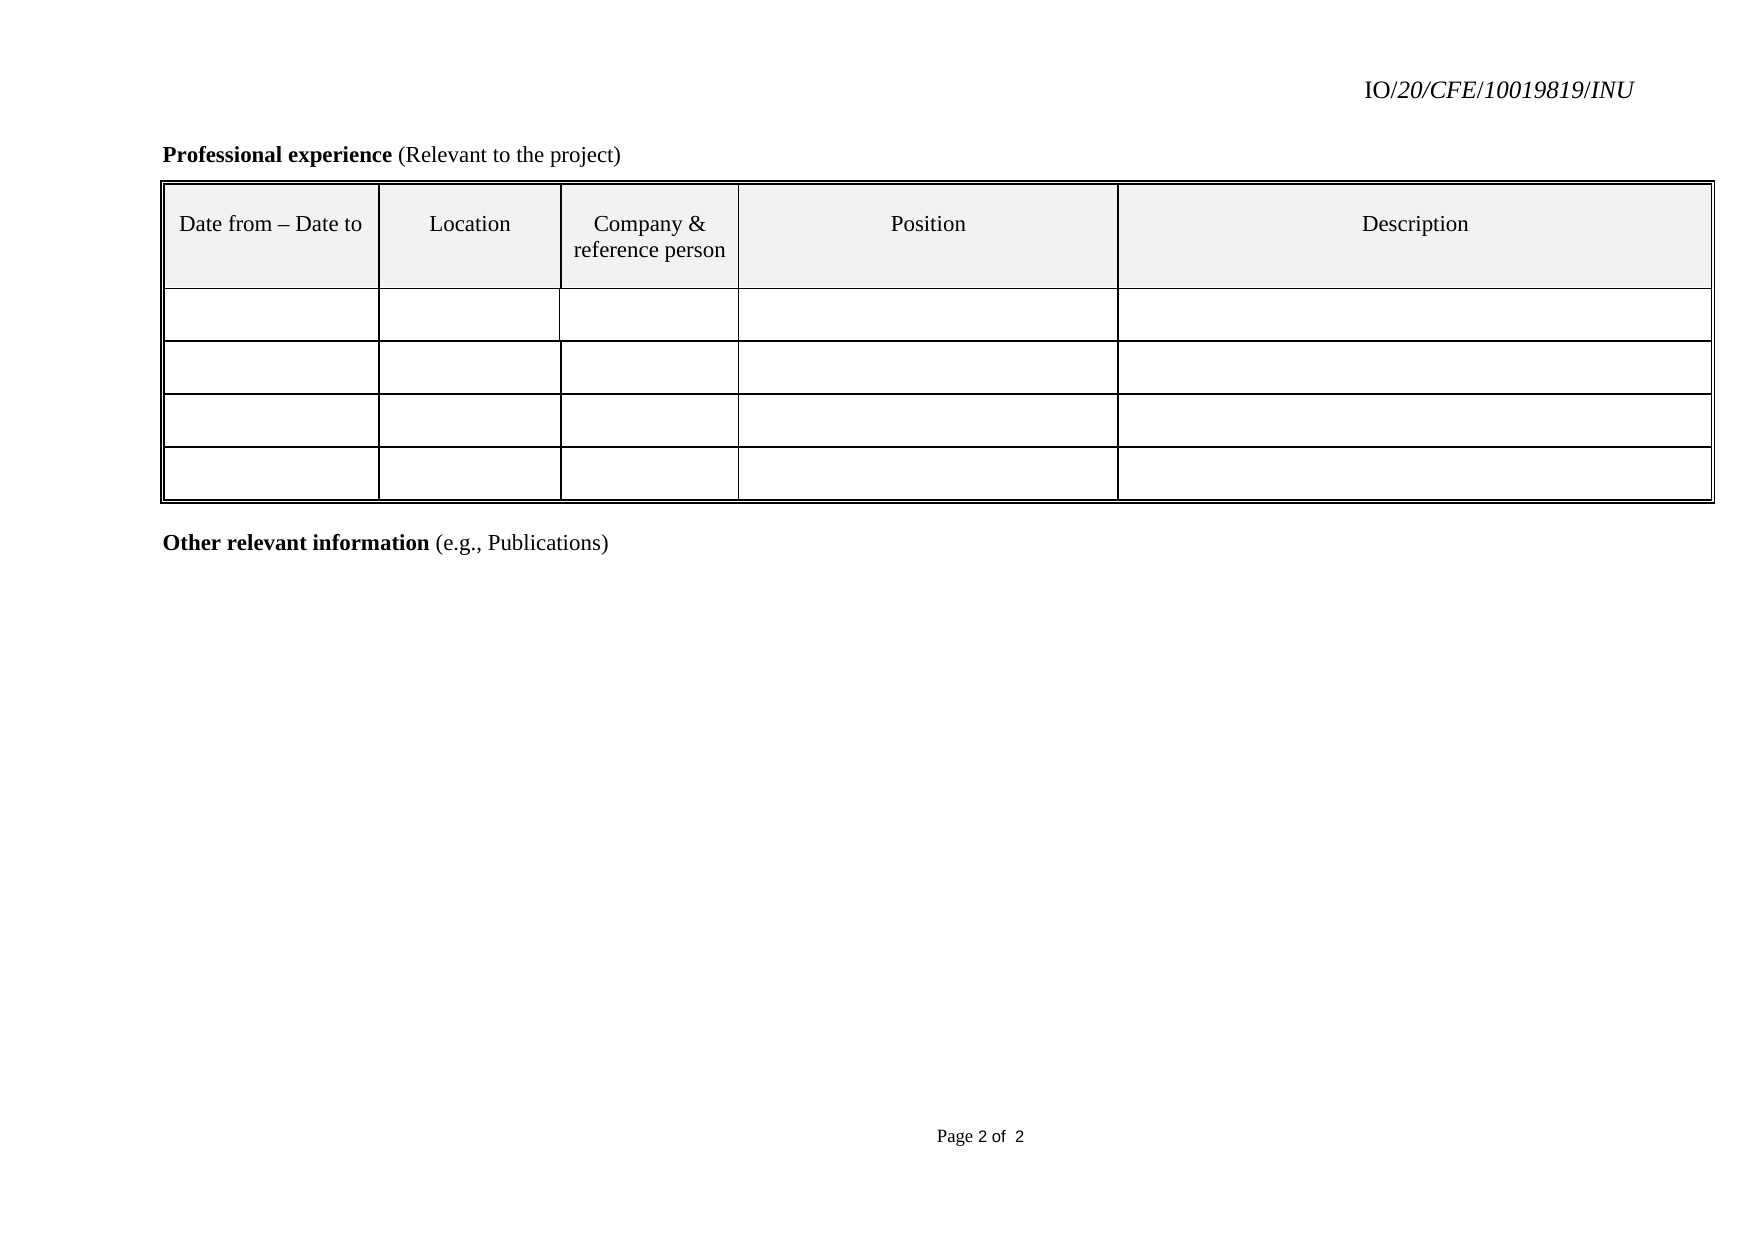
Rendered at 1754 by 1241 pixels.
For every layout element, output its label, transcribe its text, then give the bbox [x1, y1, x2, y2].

table_cell [1119, 395, 1711, 446]
table_cell [1119, 448, 1711, 499]
table_cell [380, 342, 560, 393]
table_cell [380, 448, 560, 499]
table_cell [562, 395, 738, 446]
table_header Description [1119, 185, 1711, 287]
table_header Location [380, 185, 560, 287]
table_header Company & reference person [562, 185, 738, 287]
table_cell [165, 448, 378, 499]
text Professional experience (Relevant to the project) [103, 141, 1636, 168]
table_cell [739, 448, 1117, 499]
table_cell [165, 289, 378, 340]
table_cell [1119, 342, 1711, 393]
table_header Position [739, 185, 1117, 287]
table_cell [560, 289, 738, 340]
table_header Date from – Date to [165, 185, 378, 287]
table_cell [562, 448, 738, 499]
table_cell [380, 395, 560, 446]
table_cell [739, 342, 1117, 393]
table_cell [165, 342, 378, 393]
table_cell [562, 342, 738, 393]
table_cell [1119, 289, 1711, 340]
table_cell [380, 289, 559, 340]
table_cell [739, 395, 1117, 446]
table_cell [739, 289, 1117, 340]
table_cell [165, 395, 378, 446]
text Other relevant information (e.g., Publications) [103, 529, 1636, 555]
